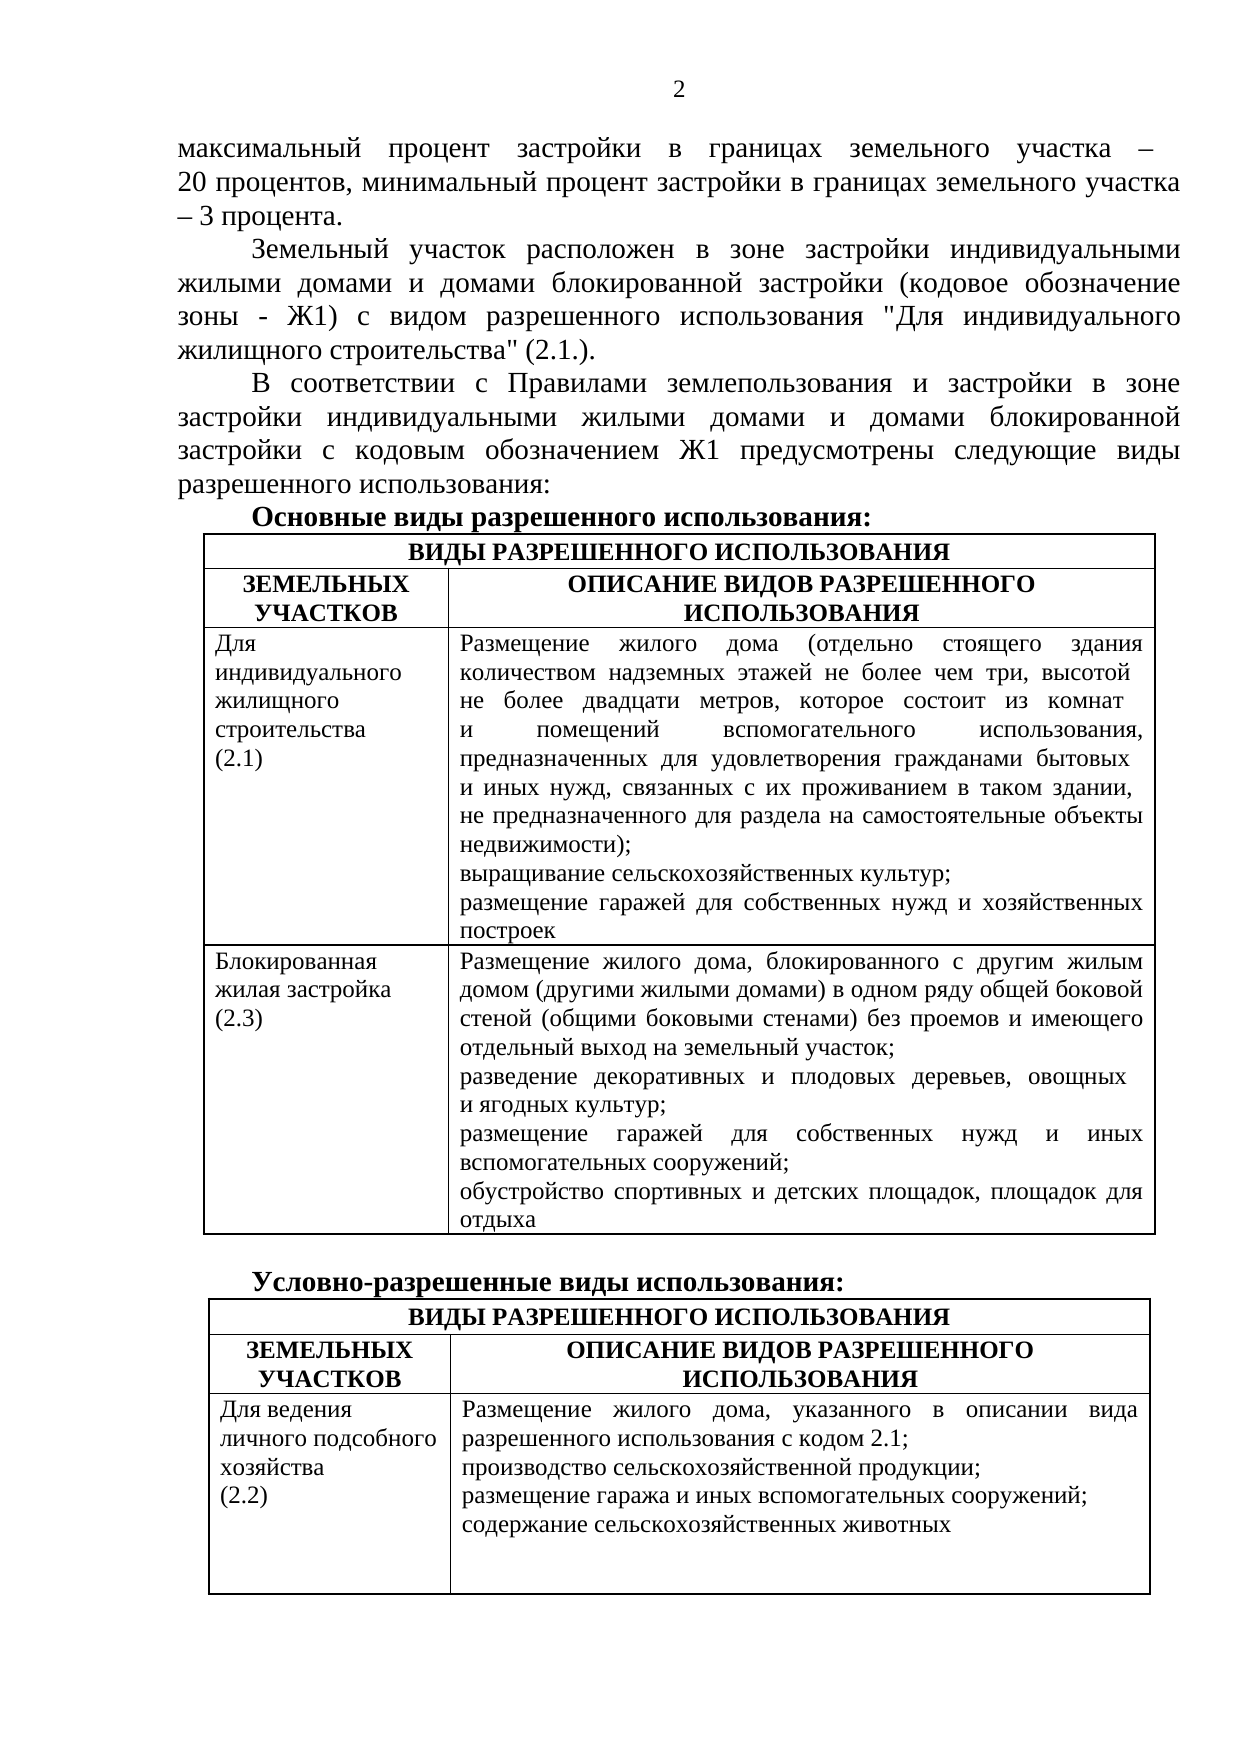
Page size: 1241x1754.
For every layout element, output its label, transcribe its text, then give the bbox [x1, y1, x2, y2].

table_cell Размещение жилого дома, блокированного с другим жилым домом (другими жилыми домами) в одном ряду общей боковой стеной (общими боковыми стенами) без проемов и имеющего отдельный выход на земельный участок; разведение декоративных и плодовых деревьев, овощных и ягодных культур; размещение гаражей для собственных нужд и иных вспомогательных сооружений; обустройство спортивных и детских площадок, площадок для отдыха [449, 946, 1154, 1233]
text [177, 131, 1181, 231]
table_cell Размещение жилого дома (отдельно стоящего здания количеством надземных этажей не более чем три, высотой не более двадцати метров, которое состоит из комнат и помещений вспомогательного использования, предназначенных для удовлетворения гражданами бытовых и иных нужд, связанных с их проживанием в таком здании, не предназначенного для раздела на самостоятельные объекты недвижимости); выращивание сельскохозяйственных культур; размещение гаражей для собственных нужд и хозяйственных построек [449, 628, 1154, 944]
table_cell ОПИСАНИЕ ВИДОВ РАЗРЕШЕННОГО ИСПОЛЬЗОВАНИЯ [451, 1335, 1149, 1393]
text Земельный участок расположен в зоне застройки индивидуальными жилыми домами и домами блокированной застройки (кодовое обозначение зоны - Ж1) с видом разрешенного использования "Для индивидуального жилищного строительства" (2.1.). [177, 231, 1181, 365]
table_cell ЗЕМЕЛЬНЫХ УЧАСТКОВ [205, 569, 448, 626]
text Основные виды разрешенного использования: [177, 499, 1181, 533]
text Условно-разрешенные виды использования: [177, 1264, 1181, 1298]
table_cell ЗЕМЕЛЬНЫХ УЧАСТКОВ [210, 1335, 450, 1393]
table_cell ОПИСАНИЕ ВИДОВ РАЗРЕШЕННОГО ИСПОЛЬЗОВАНИЯ [449, 569, 1154, 626]
table_cell Блокированная жилая застройка (2.3) [205, 946, 448, 1233]
table_cell Для индивидуального жилищного строительства (2.1) [205, 628, 448, 944]
table_cell Размещение жилого дома, указанного в описании вида разрешенного использования с кодом 2.1; производство сельскохозяйственной продукции; размещение гаража и иных вспомогательных сооружений; содержание сельскохозяйственных животных [451, 1394, 1149, 1593]
table_header ВИДЫ РАЗРЕШЕННОГО ИСПОЛЬЗОВАНИЯ [205, 535, 1154, 567]
text В соответствии с Правилами землепользования и застройки в зоне застройки индивидуальными жилыми домами и домами блокированной застройки с кодовым обозначением Ж1 предусмотрены следующие виды разрешенного использования: [177, 365, 1181, 499]
table_cell Для ведения личного подсобного хозяйства (2.2) [210, 1394, 450, 1593]
table_header ВИДЫ РАЗРЕШЕННОГО ИСПОЛЬЗОВАНИЯ [210, 1300, 1149, 1334]
